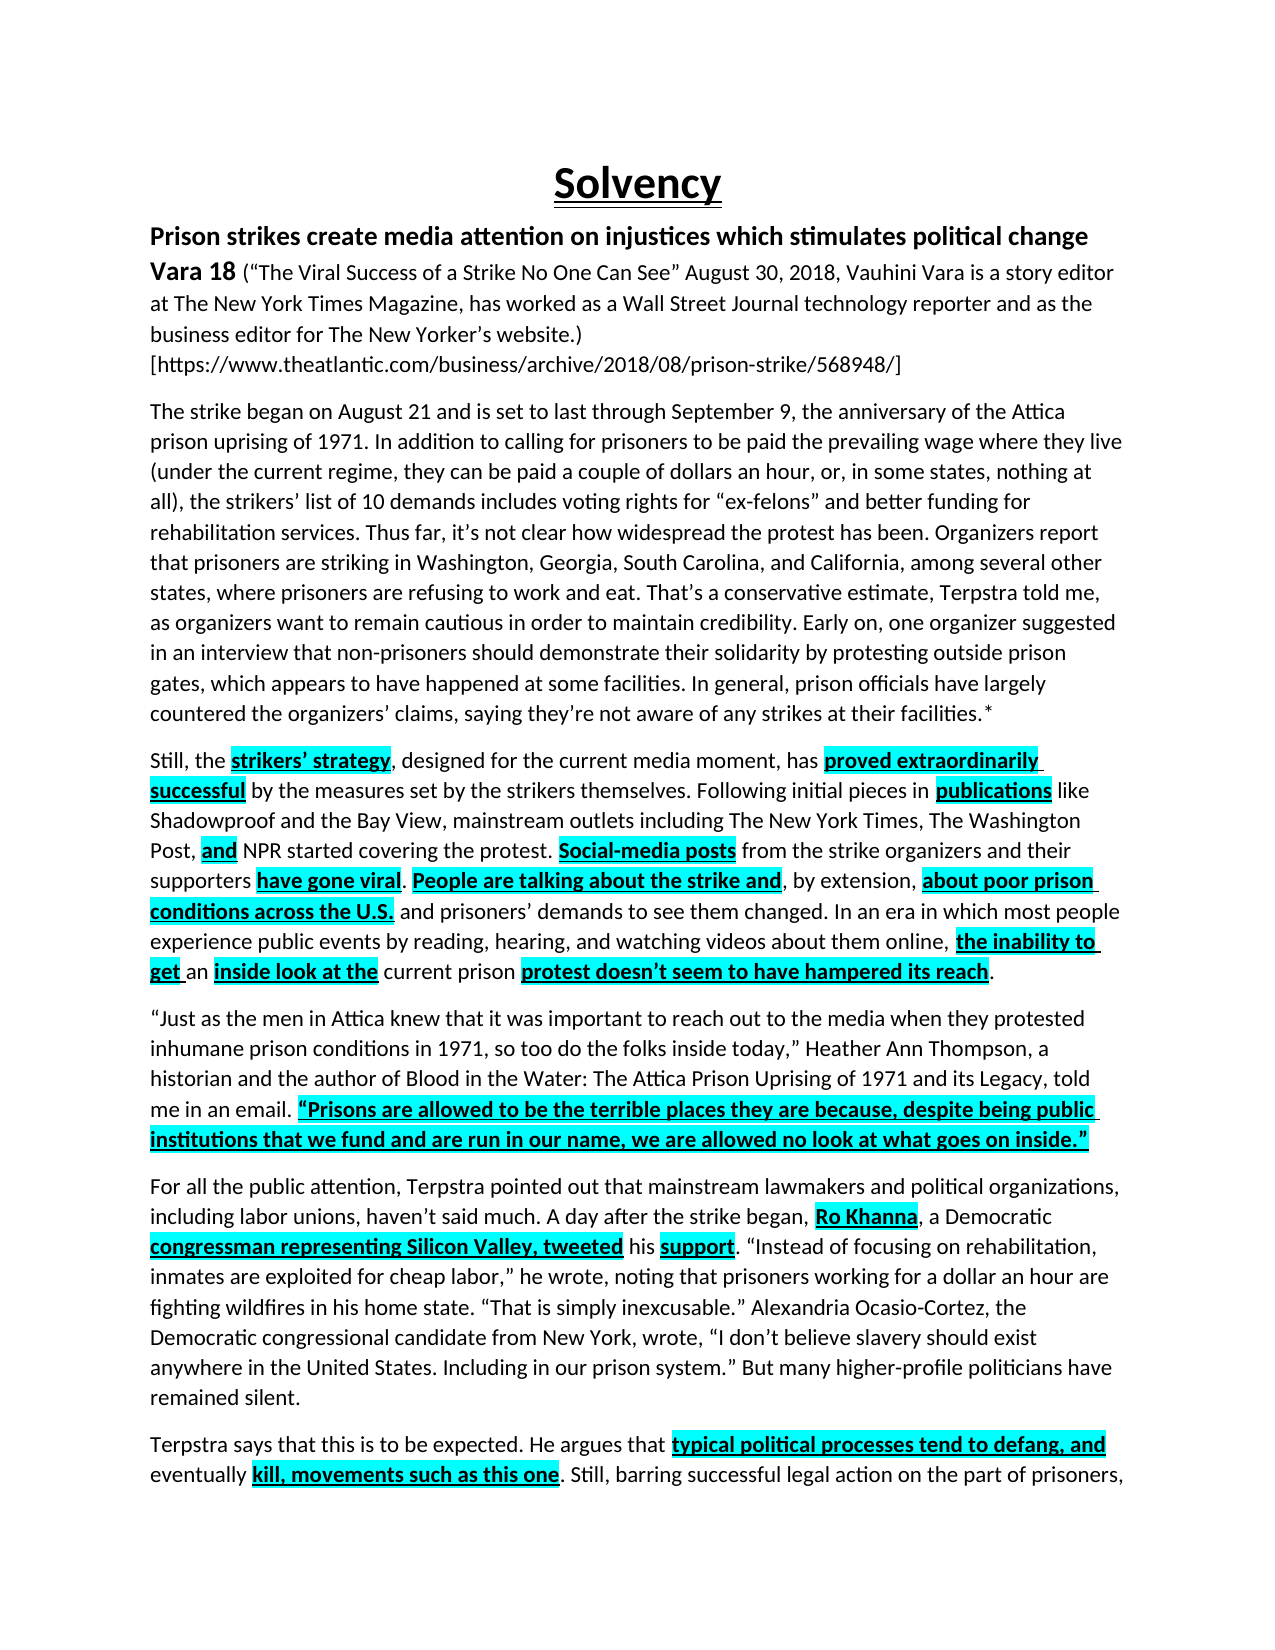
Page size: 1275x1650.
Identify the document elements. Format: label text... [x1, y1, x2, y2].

text The strike began on August 21 and is set to last through September 9, the anniversary of the Attica prison uprising of 1971. In addition to calling for prisoners to be paid the prevailing wage where they live (under the current regime, they can be paid a couple of dollars an hour, or, in some states, nothing at all), the strikers’ list of 10 demands includes voting rights for “ex-felons” and better funding for rehabilitation services. Thus far, it’s not clear how widespread the protest has been. Organizers report that prisoners are striking in Washington, Georgia, South Carolina, and California, among several other states, where prisoners are refusing to work and eat. That’s a conservative estimate, Terpstra told me, as organizers want to remain cautious in order to maintain credibility. Early on, one organizer suggested in an interview that non-prisoners should demonstrate their solidarity by protesting outside prison gates, which appears to have happened at some facilities. In general, prison officials have largely countered the organizers’ claims, saying they’re not aware of any strikes at their facilities.* [150, 397, 1125, 727]
text Still, the strikers’ strategy, designed for the current media moment, has proved extraordinarily successful by the measures set by the strikers themselves. Following initial pieces in publications like Shadowproof and the Bay View, mainstream outlets including The New York Times, The Washington Post, and NPR started covering the protest. Social-media posts from the strike organizers and their supporters have gone viral. People are talking about the strike and, by extension, about poor prison conditions across the U.S. and prisoners’ demands to see them changed. In an era in which most people experience public events by reading, hearing, and watching videos about them online, the inability to get an inside look at the current prison protest doesn’t seem to have hampered its reach. [150, 746, 1125, 985]
text “Just as the men in Attica knew that it was important to reach out to the media when they protested inhumane prison conditions in 1971, so too do the folks inside today,” Heather Ann Thompson, a historian and the author of Blood in the Water: The Attica Prison Uprising of 1971 and its Legacy, told me in an email. “Prisons are allowed to be the terrible places they are because, despite being public institutions that we fund and are run in our name, we are allowed no look at what goes on inside.” [150, 1004, 1125, 1153]
text Vara 18 (“The Viral Success of a Strike No One Can See” August 30, 2018, Vauhini Vara is a story editor at The New York Times Magazine, has worked as a Wall Street Journal technology reporter and as the business editor for The New Yorker’s website.) [https://www.theatlantic.com/business/archive/2018/08/prison-strike/568948/] [150, 254, 1125, 378]
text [150, 1430, 1125, 1488]
text For all the public attention, Terpstra pointed out that mainstream lawmakers and political organizations, including labor unions, haven’t said much. A day after the strike began, Ro Khanna, a Democratic congressman representing Silicon Valley, tweeted his support. “Instead of focusing on rehabilitation, inmates are exploited for cheap labor,” he wrote, noting that prisoners working for a dollar an hour are fighting wildfires in his home state. “That is simply inexcusable.” Alexandria Ocasio-Cortez, the Democratic congressional candidate from New York, wrote, “I don’t believe slavery should exist anywhere in the United States. Including in our prison system.” But many higher-profile politicians have remained silent. [150, 1172, 1125, 1411]
subtitle Prison strikes create media attention on injustices which stimulates political change [150, 219, 1125, 252]
subtitle Solvency [150, 154, 1125, 210]
